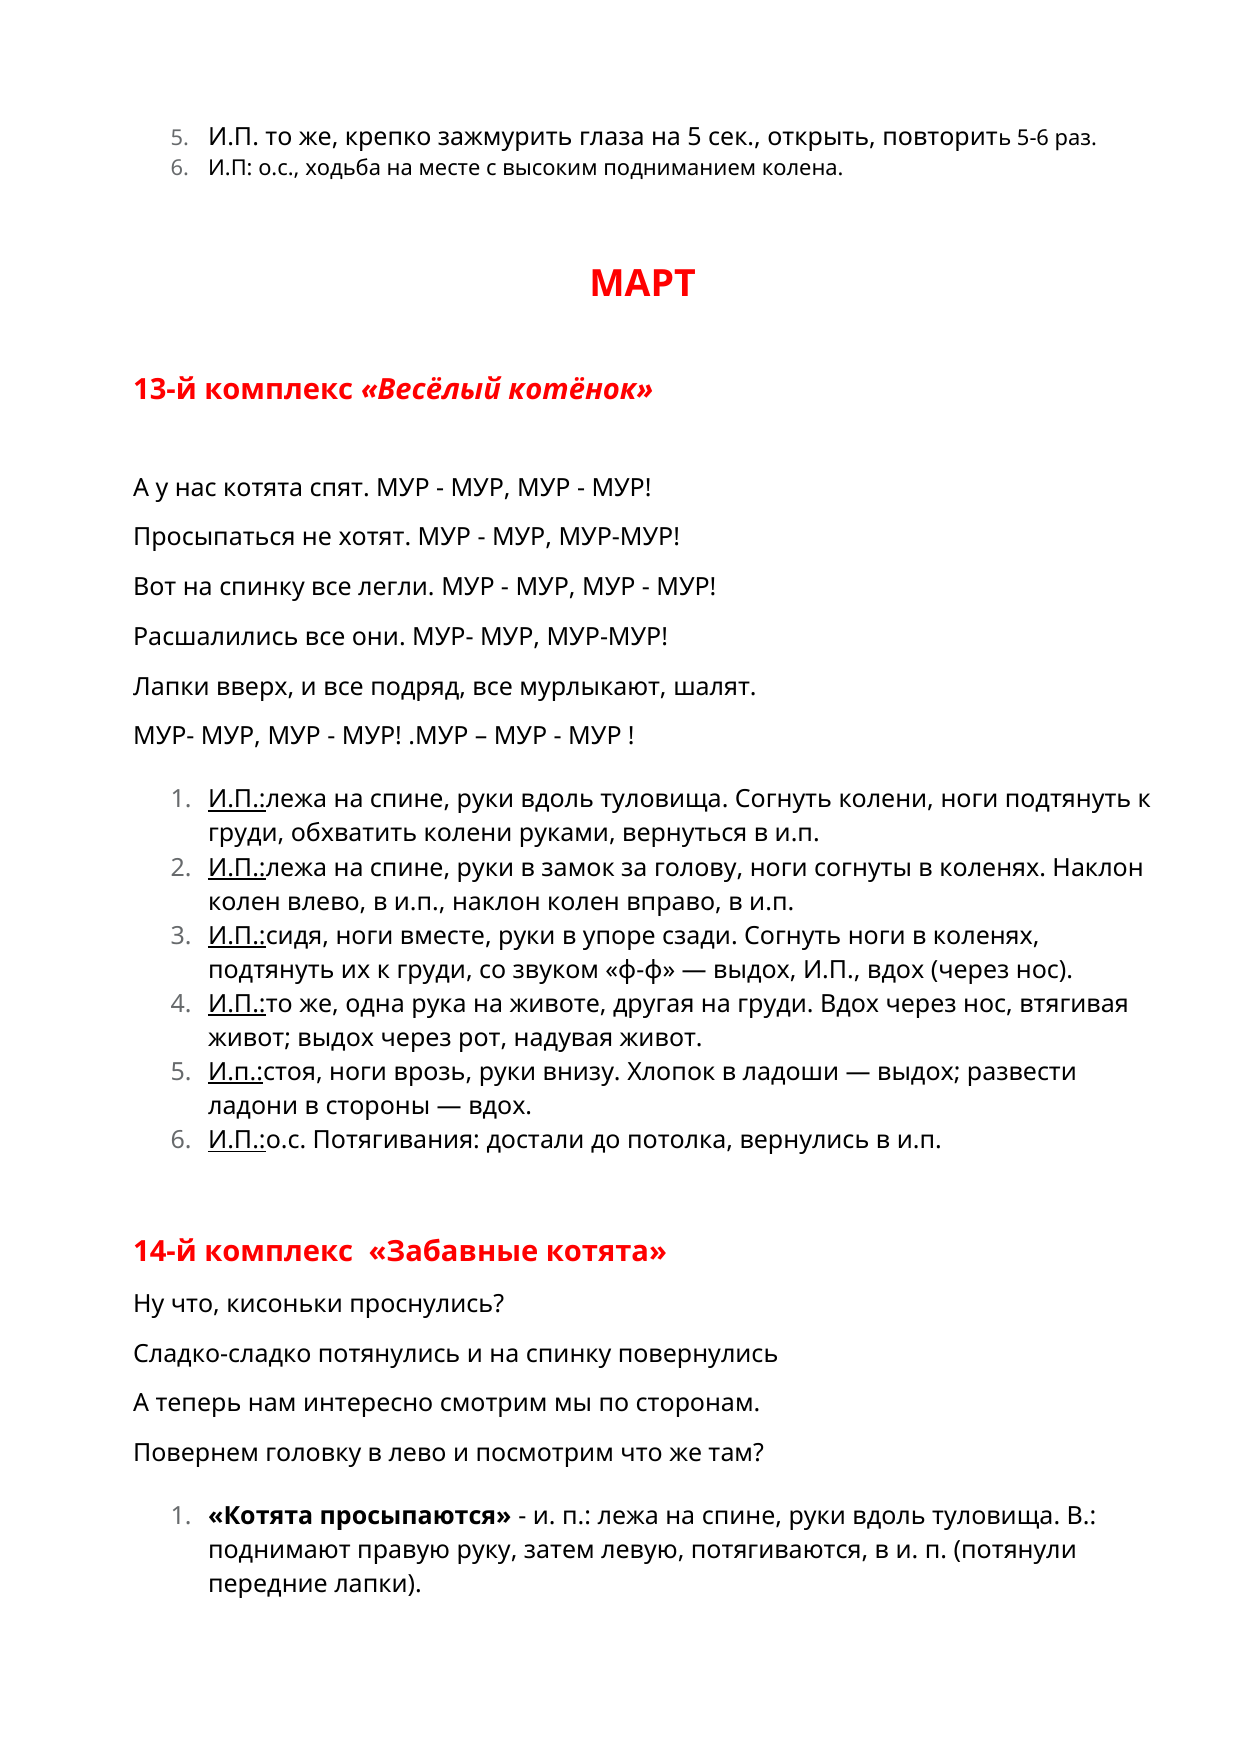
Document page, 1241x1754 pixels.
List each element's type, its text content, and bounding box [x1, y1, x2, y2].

text Лапки вверх, и все подряд, все мурлыкают, шалят. [133, 668, 1152, 702]
list И.П.:о.с. Потягивания: достали до потолка, вернулись в и.п. [170, 1122, 1152, 1156]
list И.П.:то же, одна рука на животе, другая на груди. Вдох через нос, втягивая живот; выдох через рот, надувая живот. [170, 985, 1152, 1053]
list И.П.:лежа на спине, руки вдоль туловища. Согнуть колени, ноги подтянуть к груди, обхватить колени руками, вернуться в и.п. [170, 781, 1152, 849]
text 13-й комплекс «Весёлый котёнок» [133, 369, 1152, 408]
text 14-й комплекс «Забавные котята» [133, 1230, 1152, 1270]
list «Котята просыпаются» - и. п.: лежа на спине, руки вдоль туловища. В.: поднимают правую руку, затем левую, потягиваются, в и. п. (потянули передние лапки). [170, 1498, 1152, 1600]
text А теперь нам интересно смотрим мы по сторонам. [133, 1385, 1152, 1419]
text А у нас котята спят. МУР - МУР, МУР - МУР! [133, 469, 1152, 503]
text Ну что, кисоньки проснулись? [133, 1286, 1152, 1320]
text Просыпаться не хотят. МУР - МУР, МУР-МУР! [133, 519, 1152, 553]
text Сладко-сладко потянулись и на спинку повернулись [133, 1335, 1152, 1369]
text Расшалились все они. МУР- МУР, МУР-МУР! [133, 618, 1152, 652]
list И.П.:сидя, ноги вместе, руки в упоре сзади. Согнуть ноги в коленях, подтянуть их к груди, со звуком «ф-ф» — выдох, И.П., вдох (через нос). [170, 917, 1152, 985]
list И.П.:лежа на спине, руки в замок за голову, ноги согнуты в коленях. Наклон колен влево, в и.п., наклон колен вправо, в и.п. [170, 849, 1152, 917]
list И.П: о.с., ходьба на месте с высоким подниманием колена. [170, 152, 1152, 182]
text МУР- МУР, МУР - МУР! .МУР – МУР - МУР ! [133, 718, 1152, 752]
list И.п.:стоя, ноги врозь, руки внизу. Хлопок в ладоши — выдох; развести ладони в стороны — вдох. [170, 1053, 1152, 1122]
list И.П. то же, крепко зажмурить глаза на 5 сек., открыть, повторить 5-6 раз. [170, 118, 1152, 152]
text Вот на спинку все легли. МУР - МУР, МУР - МУР! [133, 569, 1152, 603]
text МАРТ [133, 257, 1152, 308]
text Повернем головку в лево и посмотрим что же там? [133, 1435, 1152, 1469]
